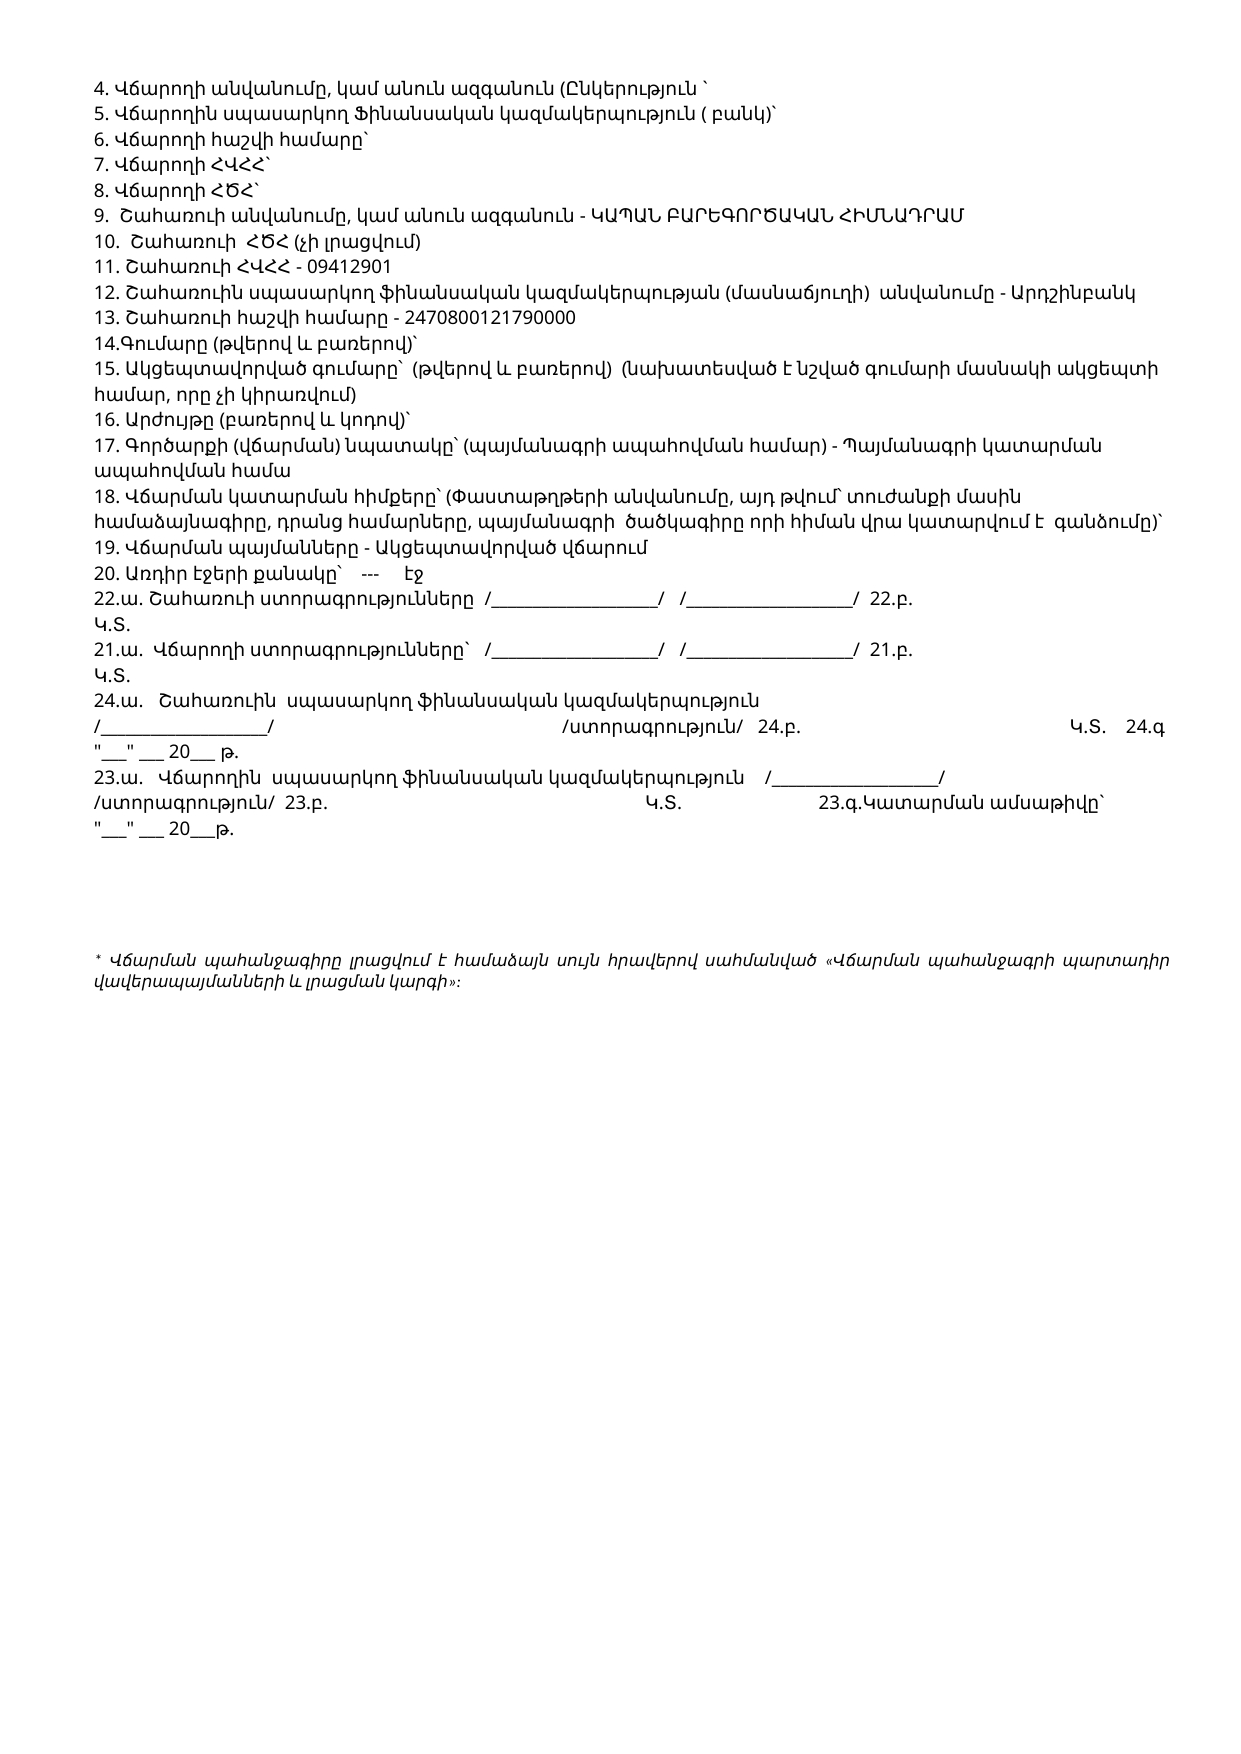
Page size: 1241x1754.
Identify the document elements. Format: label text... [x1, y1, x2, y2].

text * Վճարման պահանջագիրը լրացվում է համաձայն սույն հրավերով սահմանված «Վճարման պահանջագրի պարտադիր վավերապայմանների և լրացման կարգի»: [94, 951, 1171, 991]
